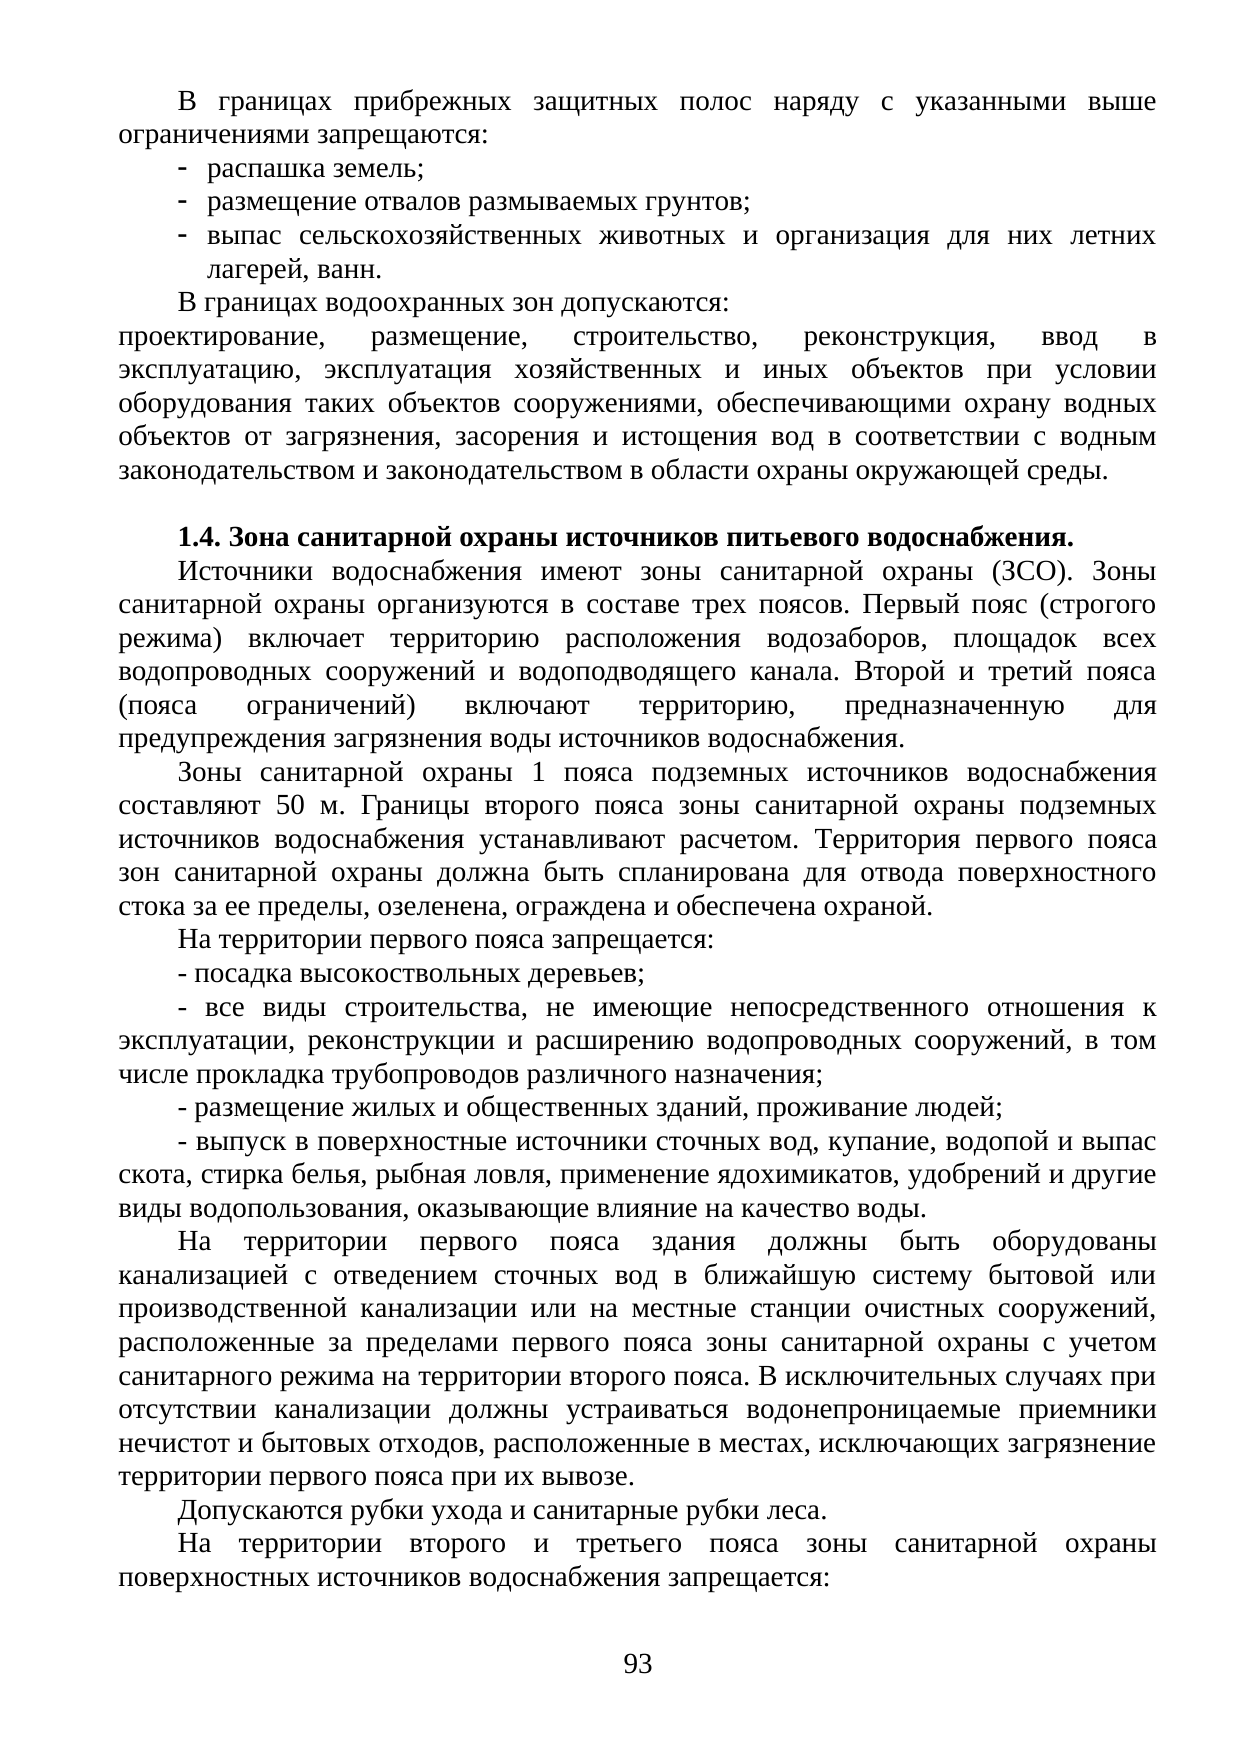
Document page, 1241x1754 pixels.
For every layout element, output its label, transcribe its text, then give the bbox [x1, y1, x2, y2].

text Зоны санитарной охраны 1 пояса подземных источников водоснабжения составляют 50 м. Границы второго пояса зоны санитарной охраны подземных источников водоснабжения устанавливают расчетом. Территория первого пояса зон санитарной охраны должна быть спланирована для отвода поверхностного стока за ее пределы, озеленена, ограждена и обеспечена охраной. [118, 754, 1157, 922]
text В границах прибрежных защитных полос наряду с указанными выше ограничениями запрещаются: [118, 83, 1157, 150]
text Источники водоснабжения имеют зоны санитарной охраны (ЗСО). Зоны санитарной охраны организуются в составе трех поясов. Первый пояс (строгого режима) включает территорию расположения водозаборов, площадок всех водопроводных сооружений и водоподводящего канала. Второй и третий пояса (пояса ограничений) включают территорию, предназначенную для предупреждения загрязнения воды источников водоснабжения. [118, 553, 1157, 754]
text На территории второго и третьего пояса зоны санитарной охраны поверхностных источников водоснабжения запрещается: [118, 1525, 1157, 1592]
text 1.4. Зона санитарной охраны источников питьевого водоснабжения. [118, 519, 1157, 553]
text На территории первого пояса здания должны быть оборудованы канализацией с отведением сточных вод в ближайшую систему бытовой или производственной канализации или на местные станции очистных сооружений, расположенные за пределами первого пояса зоны санитарной охраны с учетом санитарного режима на территории второго пояса. В исключительных случаях при отсутствии канализации должны устраиваться водонепроницаемые приемники нечистот и бытовых отходов, расположенные в местах, исключающих загрязнение территории первого пояса при их вывозе. [118, 1223, 1157, 1492]
text - все виды строительства, не имеющие непосредственного отношения к эксплуатации, реконструкции и расширению водопроводных сооружений, в том числе прокладка трубопроводов различного назначения; [118, 989, 1157, 1089]
text На территории первого пояса запрещается: [118, 922, 1157, 955]
list выпас сельскохозяйственных животных и организация для них летних лагерей, ванн. [177, 217, 1157, 284]
text - посадка высокоствольных деревьев; [118, 955, 1157, 989]
list размещение отвалов размываемых грунтов; [177, 183, 1157, 217]
text проектирование, размещение, строительство, реконструкция, ввод в эксплуатацию, эксплуатация хозяйственных и иных объектов при условии оборудования таких объектов сооружениями, обеспечивающими охрану водных объектов от загрязнения, засорения и истощения вод в соответствии с водным законодательством и законодательством в области охраны окружающей среды. [118, 318, 1157, 486]
text В границах водоохранных зон допускаются: [118, 284, 1157, 318]
text - выпуск в поверхностные источники сточных вод, купание, водопой и выпас скота, стирка белья, рыбная ловля, применение ядохимикатов, удобрений и другие виды водопользования, оказывающие влияние на качество воды. [118, 1123, 1157, 1223]
list распашка земель; [177, 150, 1157, 183]
text Допускаются рубки ухода и санитарные рубки леса. [118, 1492, 1157, 1525]
text - размещение жилых и общественных зданий, проживание людей; [118, 1089, 1157, 1123]
